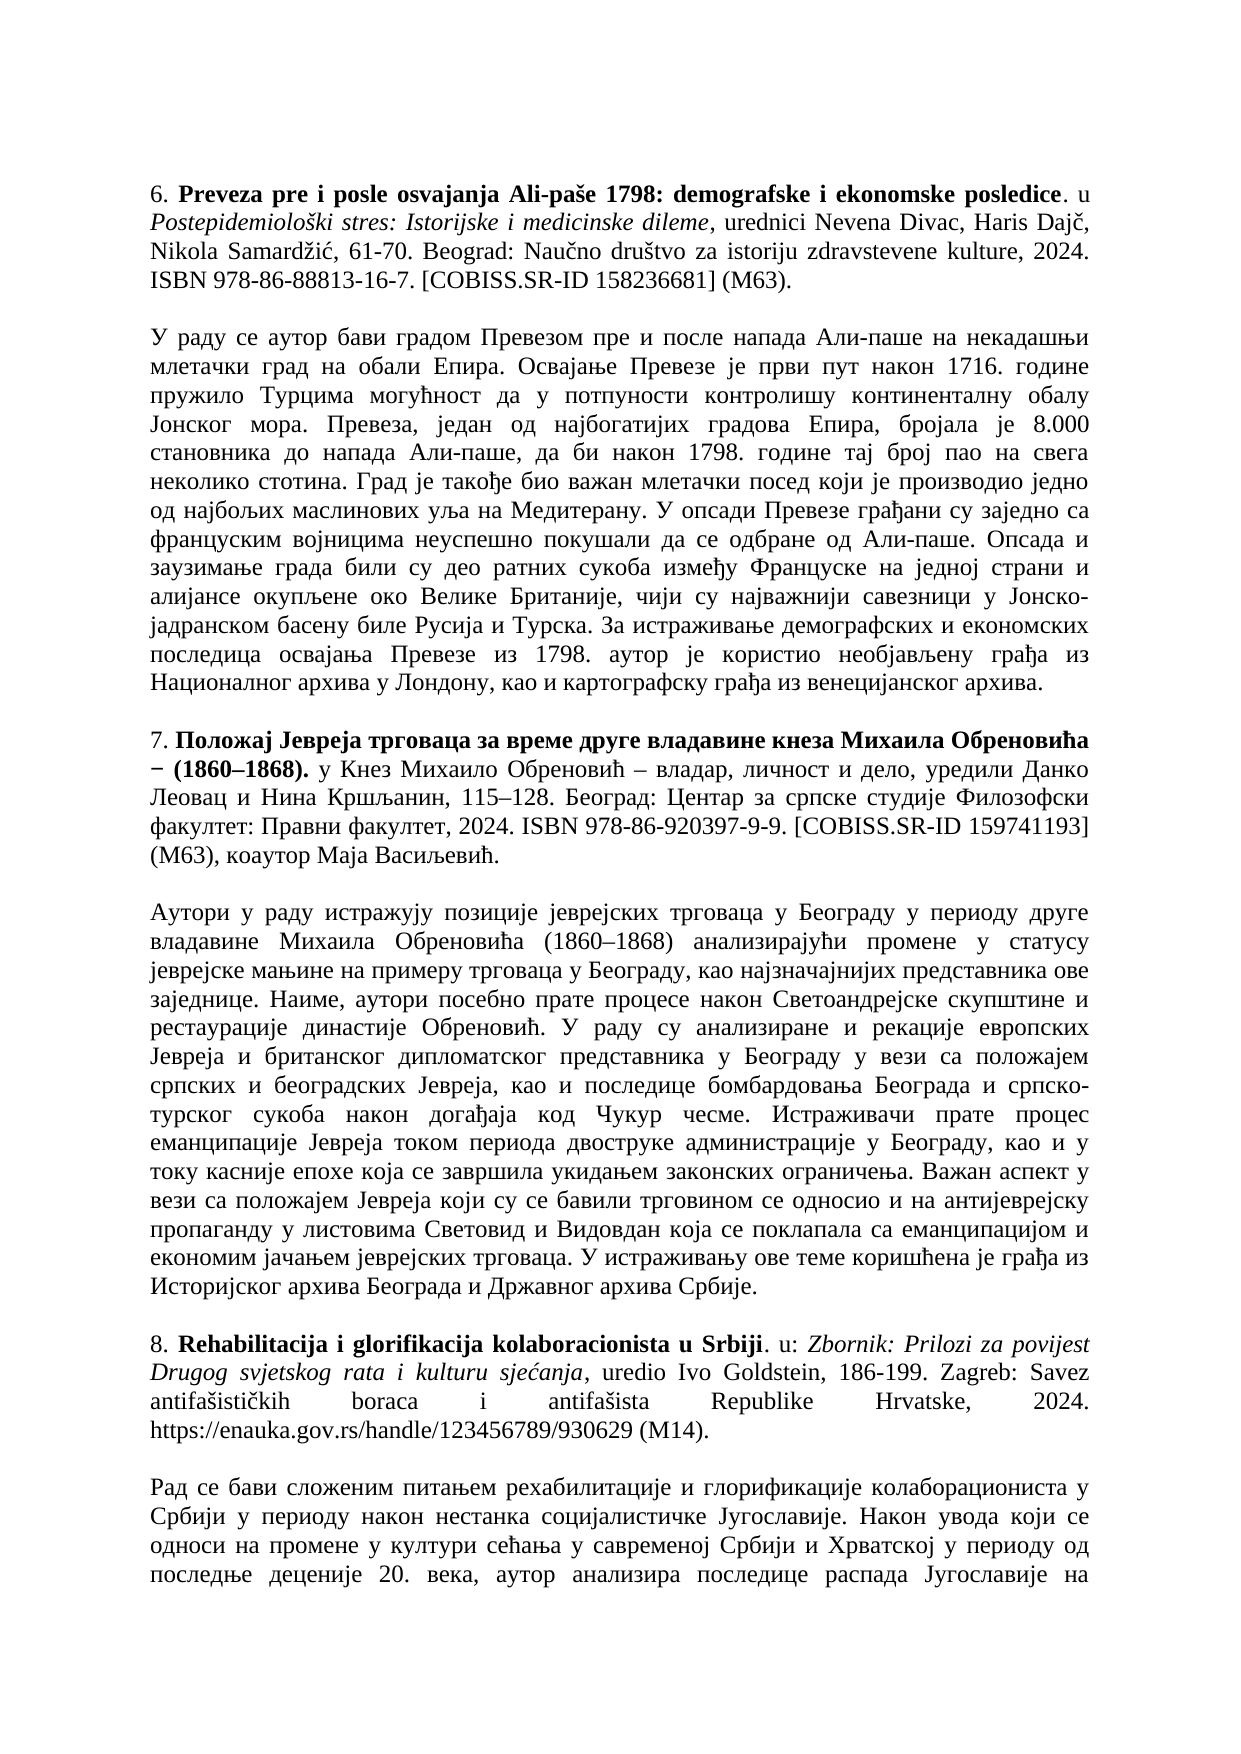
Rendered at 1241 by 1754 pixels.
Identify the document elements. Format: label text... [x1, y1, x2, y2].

text У раду се аутор бави градом Превезом пре и после напада Али-паше на некадашњи млетачки град на обали Епира. Освајање Превезе је први пут након 1716. године пружило Турцима могућност да у потпуности контролишу континенталну обалу Јонског мора. Превеза, један од најбогатијих градова Епира, бројала је 8.000 становника до напада Али-паше, да би након 1798. године тај број пао на свега неколико стотина. Град је такође био важан млетачки посед који је производио једно од најбољих маслинових уља на Медитерану. У опсади Превезе грађани су заједно са француским војницима неуспешно покушали да се одбране од Али-паше. Опсада и заузимање града били су део ратних сукоба између Француске на једној страни и алијансе окупљене око Велике Британије, чији су најважнији савезници у Јонско-јадранском басену биле Русија и Турска. За истраживање демографских и економских последица освајања Превезе из 1798. аутор је користио необјављену грађа из Националног архива у Лондону, као и картографску грађа из венецијанског архива. [150, 322, 1090, 696]
text Аутори у раду истражују позиције јеврејских трговаца у Београду у периоду друге владавине Михаила Обреновића (1860–1868) анализирајући промене у статусу јеврејске мањине на примеру трговаца у Београду, као најзначајнијих представника ове заједнице. Наиме, аутори посебно прате процесе након Светоандрејске скупштине и рестаурације династије Обреновић. У раду су анализиране и рекације европских Јевреја и британског дипломатског представника у Београду у вези са положајем српских и београдских Јевреја, као и последице бомбардовања Београда и српско-турског сукоба након догађаја код Чукур чесме. Истраживачи прате процес еманципације Јевреја током периода двоструке администрације у Београду, као и у току касније епохе која се завршила укидањем законских ограничења. Важан аспект у вези са положајем Јевреја који су се бавили трговином се односио и на антијеврејску пропаганду у листовима Световид и Видовдан која се поклапала са еманципацијом и економим јачањем јеврејских трговаца. У истраживању ове теме коришћена је грађа из Историјског архива Београда и Државног архива Србије. [150, 897, 1090, 1300]
text 6. Preveza pre i posle osvajanja Ali-paše 1798: demografske i ekonomske posledice. u Postepidemiološki stres: Istorijske i medicinske dileme, urednici Nevena Divac, Haris Dajč, Nikola Samardžić, 61-70. Beograd: Naučno društvo za istoriju zdravstevene kulture, 2024. ISBN 978-86-88813-16-7. [COBISS.SR-ID 158236681] (M63). [150, 179, 1090, 294]
text 8. Rehabilitacija i glorifikacija kolaboracionista u Srbiji. u: Zbornik: Prilozi za povijest Drugog svjetskog rata i kulturu sjećanja, uredio Ivo Goldstein, 186-199. Zagreb: Savez antifašističkih boraca i antifašista Republike Hrvatske, 2024. https://enauka.gov.rs/handle/123456789/930629 (M14). [150, 1329, 1090, 1444]
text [150, 1472, 1090, 1587]
text 7. Положај Јевреја трговаца за време друге владавине кнеза Михаила Обреновића − (1860–1868). у Кнез Михаило Обреновић – владар, личност и дело, уредили Данко Леовац и Нина Кршљанин, 115–128. Београд: Центар за српске студије Филозофски факултет: Правни факултет, 2024. ISBN 978-86-920397-9-9. [COBISS.SR-ID 159741193] (М63), коаутор Маја Васиљевић. [150, 725, 1090, 869]
